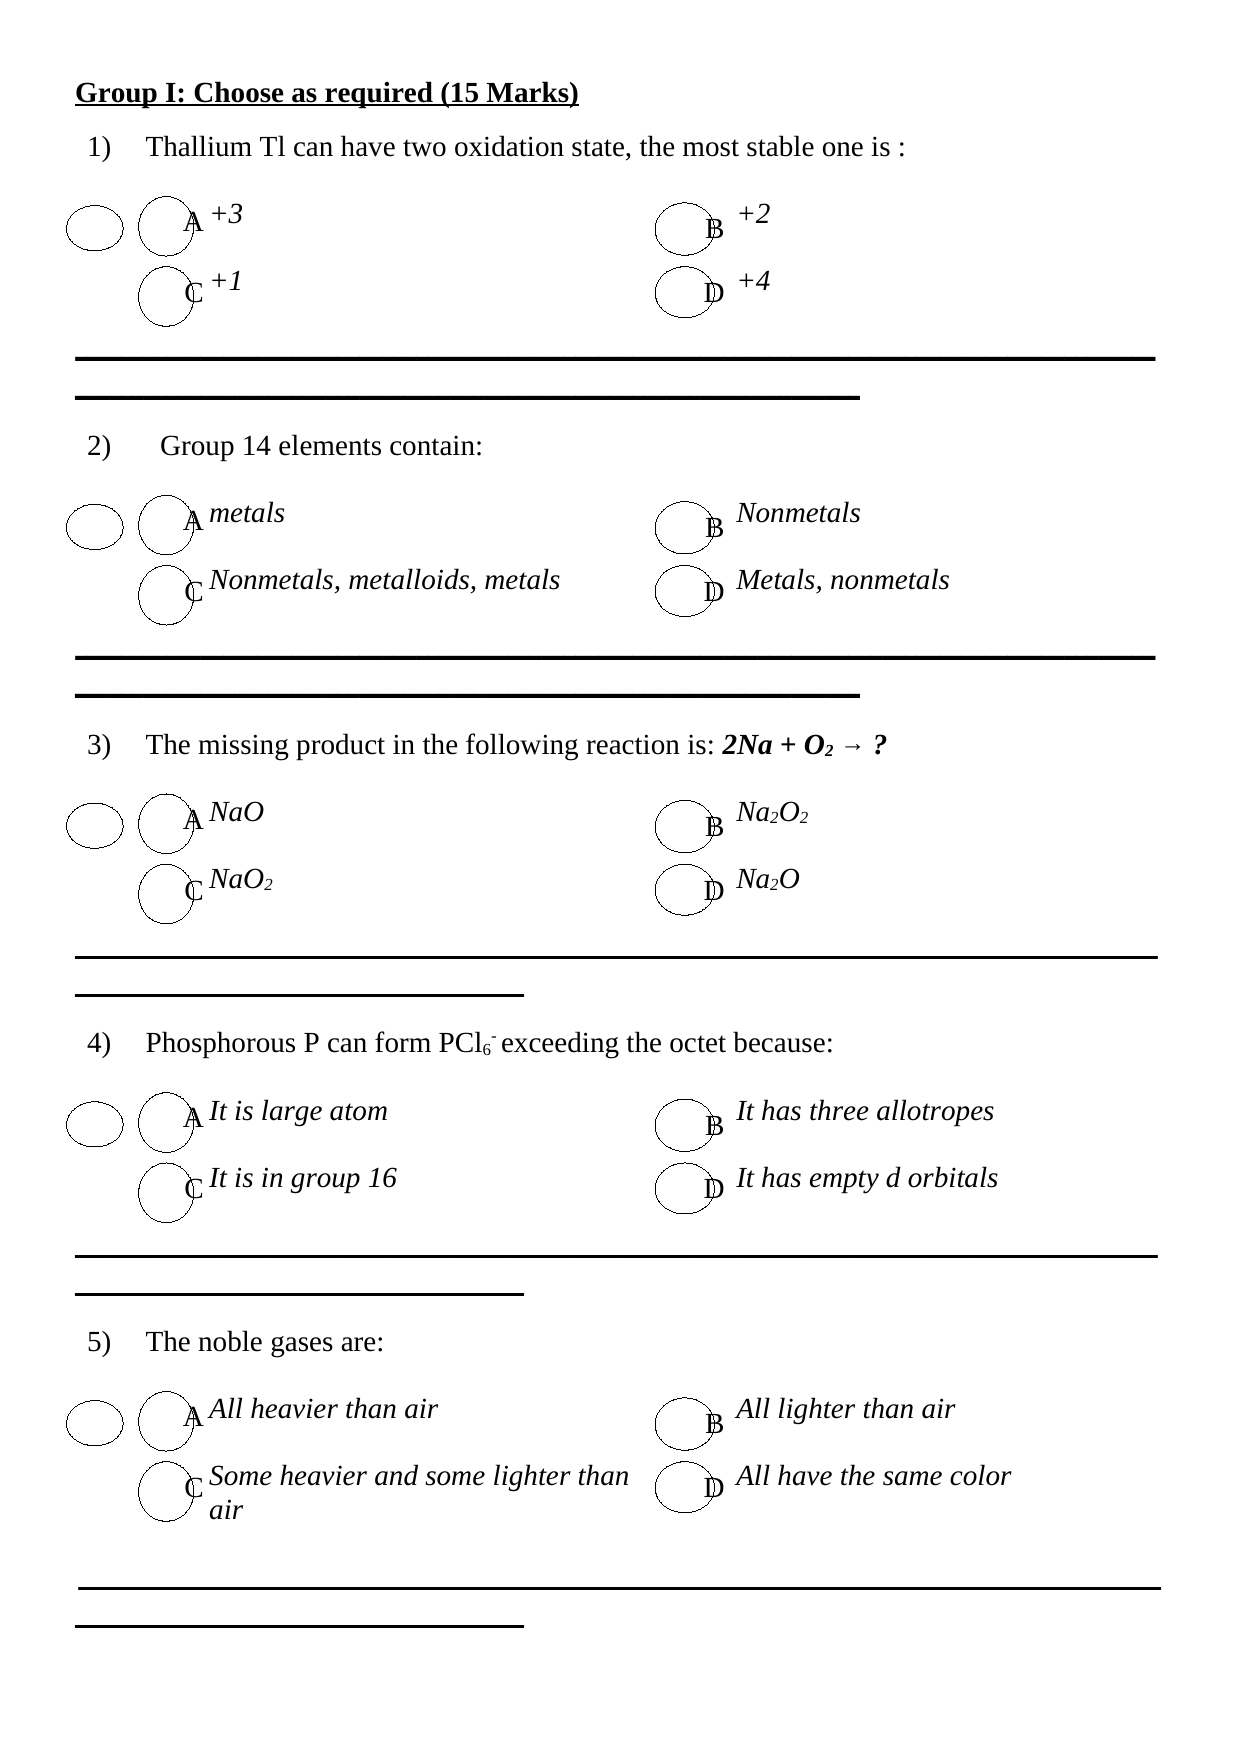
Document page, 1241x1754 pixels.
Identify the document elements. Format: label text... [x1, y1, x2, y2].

table_header The noble gases are: [134, 1324, 1176, 1391]
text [75, 1559, 1165, 1636]
table_cell +4 [725, 264, 1176, 331]
table_cell It is in group 16 [198, 1160, 651, 1227]
table_cell [134, 495, 198, 562]
table_cell [134, 562, 198, 629]
table_cell All have the same color [725, 1459, 1176, 1559]
text ــــــــــــــــــــــــــــــــــــــــــــــــــــــــــــــــــــــــــــــــــــــــــــــــــــــــــــــــــــــــــــــــــــــــــــــــــــــــــــــــــــ [75, 629, 1165, 706]
table_header Thallium Tl can have two oxidation state, the most stable one is : [134, 129, 1176, 196]
table_cell It has empty d orbitals [725, 1160, 1176, 1227]
table_cell [64, 1391, 134, 1559]
table_cell Nonmetals [725, 495, 1176, 562]
table_header 3) [64, 727, 134, 794]
table_cell Nonmetals, metalloids, metals [198, 562, 651, 629]
table_cell It is large atom [198, 1093, 651, 1160]
table_cell [134, 196, 198, 263]
table_cell [134, 794, 198, 861]
table_cell +2 [725, 196, 1176, 263]
table_header 4) [64, 1026, 134, 1093]
text ــــــــــــــــــــــــــــــــــــــــــــــــــــــــــــــــــــــــــــــــــــــــــــــــــــــــــــــــــــــــــــــــــــــــــــــــــــــــــــــــــــ [75, 331, 1165, 407]
table_cell +3 [198, 196, 651, 263]
table_cell All lighter than air [725, 1391, 1176, 1458]
table_cell [64, 196, 134, 331]
table_cell [64, 794, 134, 928]
table_cell Na2O2 [725, 794, 1176, 861]
table_cell [134, 1093, 198, 1160]
table_header Phosphorous P can form PCl6- exceeding the octet because: [134, 1026, 1176, 1093]
table_header 2) [64, 428, 134, 495]
table_cell [134, 1459, 198, 1559]
table_header Group 14 elements contain: [134, 428, 1176, 495]
table_header The missing product in the following reaction is: 2Na + O2 ? [134, 727, 1176, 794]
table_cell [651, 1160, 725, 1227]
table_cell NaO [198, 794, 651, 861]
table_cell [651, 196, 725, 263]
table_cell NaO2 [198, 861, 651, 928]
table_cell [64, 495, 134, 629]
table_cell All heavier than air [198, 1391, 651, 1458]
table_cell [134, 861, 198, 928]
table_cell It has three allotropes [725, 1093, 1176, 1160]
table_cell Some heavier and some lighter than air [198, 1459, 651, 1559]
table_cell [64, 1093, 134, 1227]
table_cell [651, 1459, 725, 1559]
table_cell [134, 264, 198, 331]
table_cell metals [198, 495, 651, 562]
table_header 1) [64, 129, 134, 196]
table_cell [651, 1093, 725, 1160]
table_cell Na2O [725, 861, 1176, 928]
table_cell [651, 1391, 725, 1458]
text Group I: Choose as required (15 Marks) [75, 75, 1165, 108]
table_cell [651, 495, 725, 562]
table_cell [651, 562, 725, 629]
table_cell Metals, nonmetals [725, 562, 1176, 629]
table_cell [134, 1391, 198, 1458]
table_cell [134, 1160, 198, 1227]
table_cell [651, 264, 725, 331]
table_cell [651, 861, 725, 928]
table_cell [651, 794, 725, 861]
table_header 5) [64, 1324, 134, 1391]
table_cell +1 [198, 264, 651, 331]
